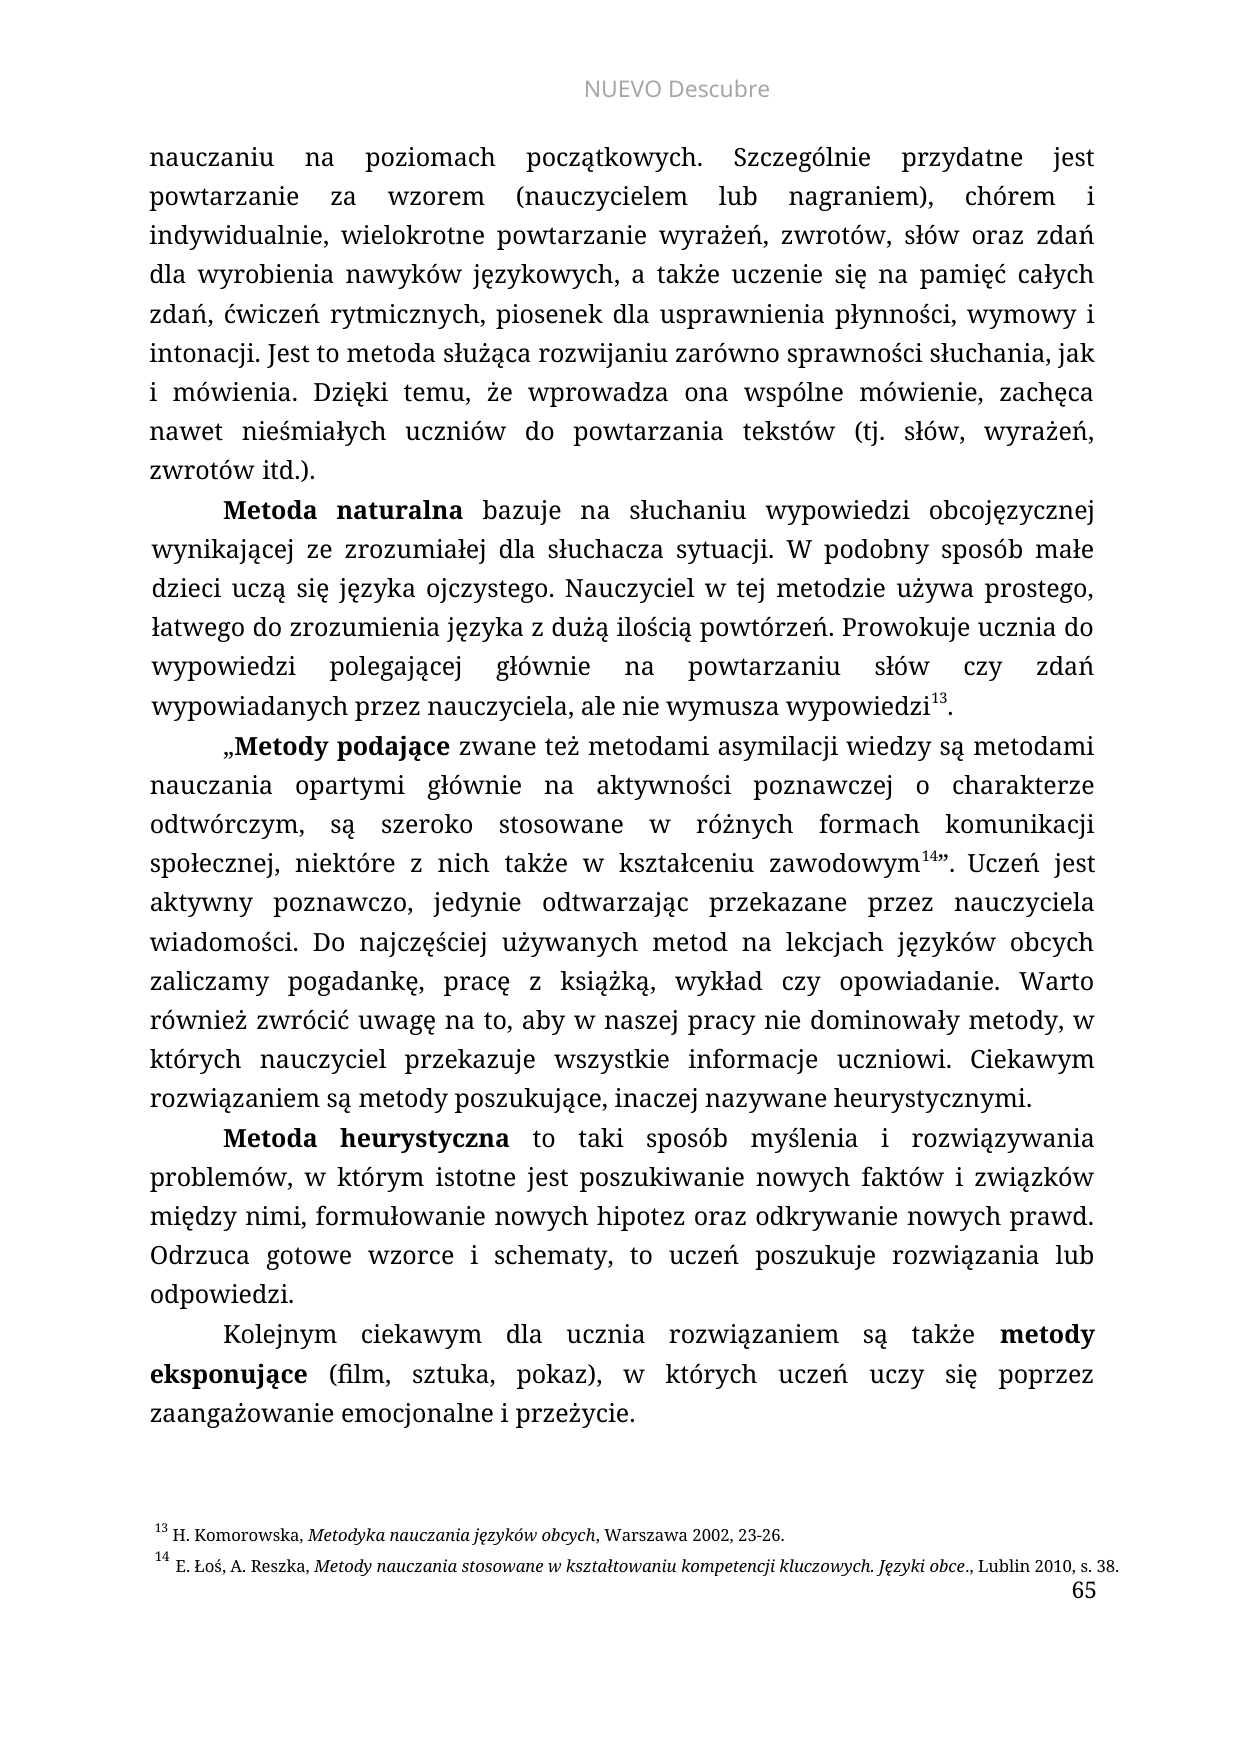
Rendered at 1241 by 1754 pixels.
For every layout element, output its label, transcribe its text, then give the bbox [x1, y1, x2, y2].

text Metoda naturalna bazuje na słuchaniu wypowiedzi obcojęzycznej wynikającej ze zrozumiałej dla słuchacza sytuacji. W podobny sposób małe dzieci uczą się języka ojczystego. Nauczyciel w tej metodzie używa prostego, łatwego do zrozumienia języka z dużą ilością powtórzeń. Prowokuje ucznia do wypowiedzi polegającej głównie na powtarzaniu słów czy zdań wypowiadanych przez nauczyciela, ale nie wymusza wypowiedzi. [151, 492, 1095, 722]
text Metoda heurystyczna to taki sposób myślenia i rozwiązywania problemów, w którym istotne jest poszukiwanie nowych faktów i związków między nimi, formułowanie nowych hipotez oraz odkrywanie nowych prawd. Odrzuca gotowe wzorce i schematy, to uczeń poszukuje rozwiązania lub odpowiedzi. [149, 1121, 1095, 1311]
text Kolejnym ciekawym dla ucznia rozwiązaniem są także metody eksponujące (film, sztuka, pokaz), w których uczeń uczy się poprzez zaangażowanie emocjonalne i przeżycie. [149, 1317, 1095, 1429]
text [149, 139, 1095, 487]
text „Metody podające zwane też metodami asymilacji wiedzy są metodami nauczania opartymi głównie na aktywności poznawczej o charakterze odtwórczym, są szeroko stosowane w różnych formach komunikacji społecznej, niektóre z nich także w kształceniu zawodowym”. Uczeń jest aktywny poznawczo, jedynie odtwarzając przekazane przez nauczyciela wiadomości. Do najczęściej używanych metod na lekcjach języków obcych zaliczamy pogadankę, pracę z książką, wykład czy opowiadanie. Warto również zwrócić uwagę na to, aby w naszej pracy nie dominowały metody, w których nauczyciel przekazuje wszystkie informacje uczniowi. Ciekawym rozwiązaniem są metody poszukujące, inaczej nazywane heurystycznymi. [149, 728, 1095, 1115]
